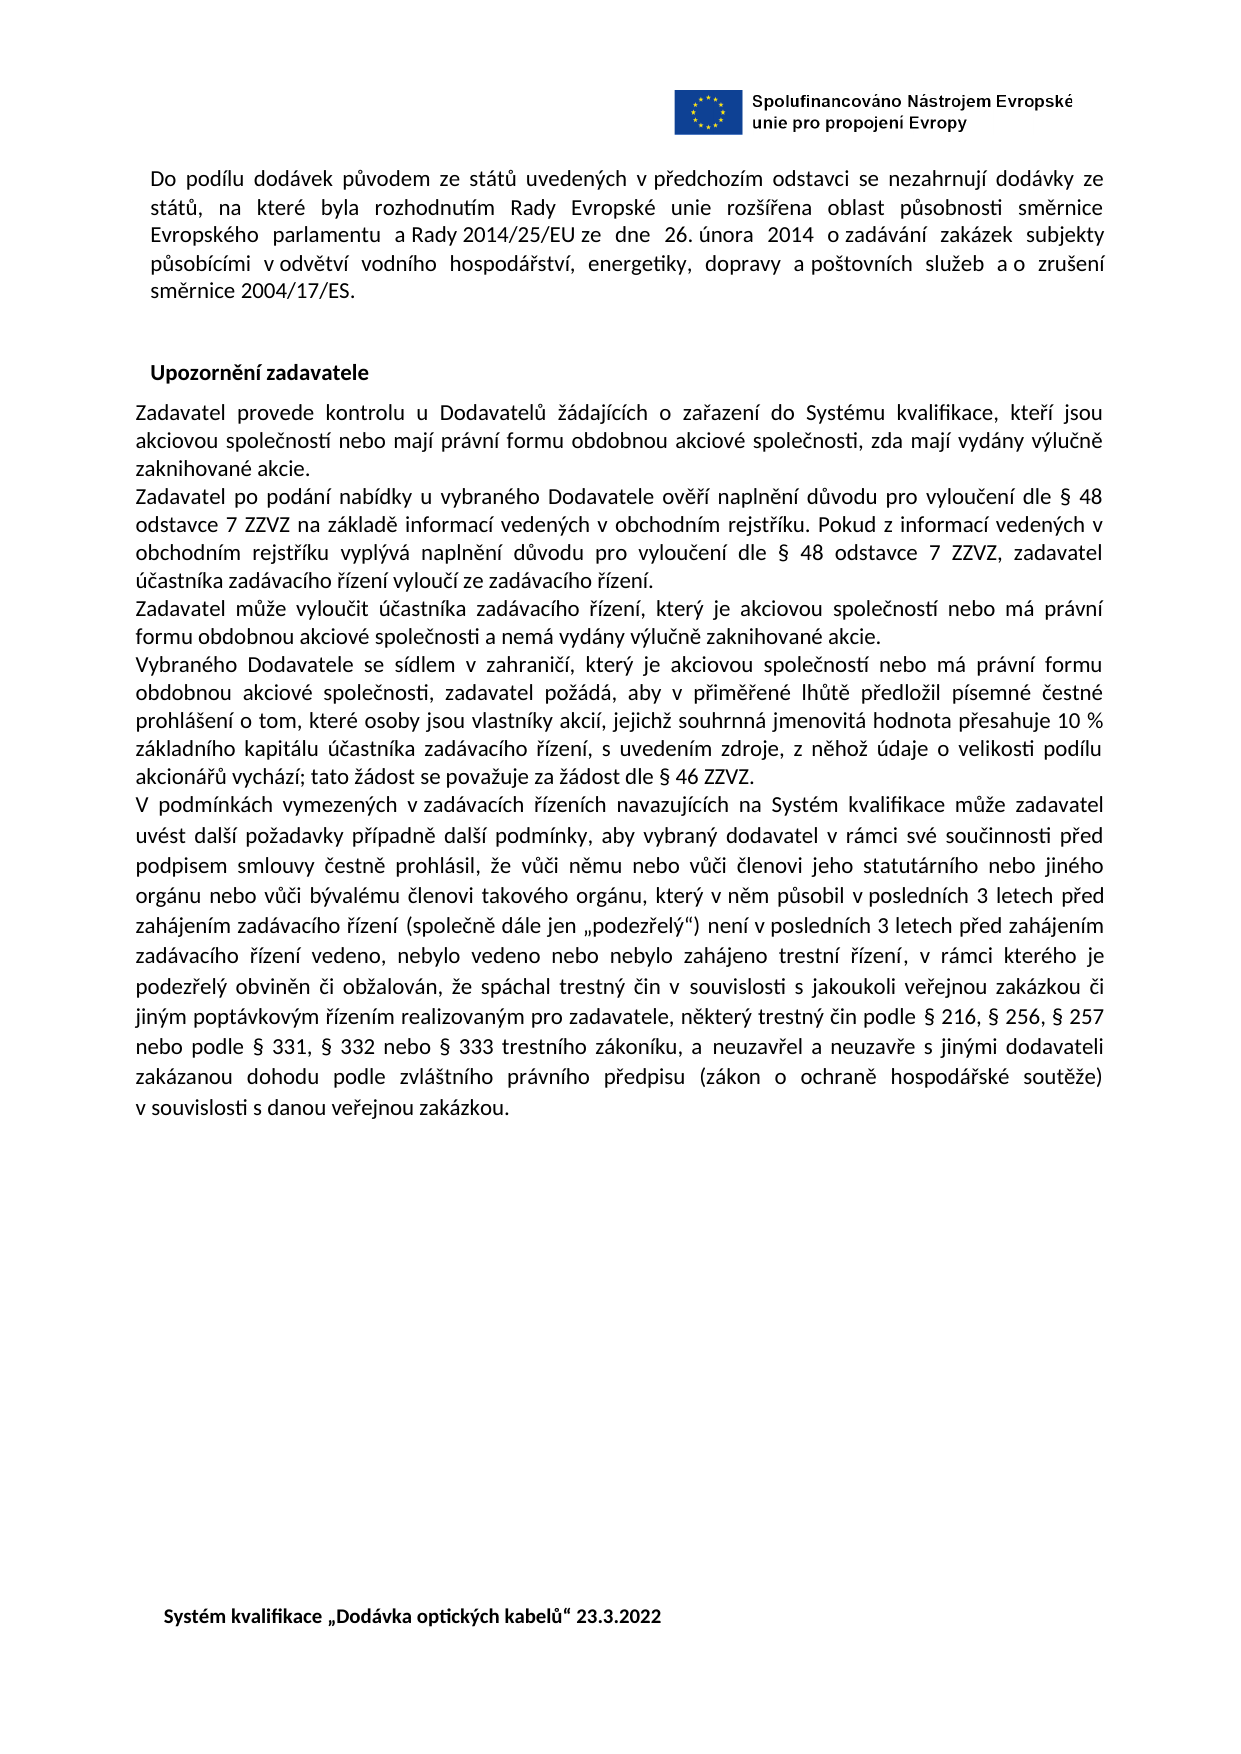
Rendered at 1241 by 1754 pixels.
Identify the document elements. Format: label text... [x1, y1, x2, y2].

text Vybraného Dodavatele se sídlem v zahraničí, který je akciovou společností nebo má právní formu obdobnou akciové společnosti, zadavatel požádá, aby v přiměřené lhůtě předložil písemné čestné prohlášení o tom, které osoby jsou vlastníky akcií, jejichž souhrnná jmenovitá hodnota přesahuje 10 % základního kapitálu účastníka zadávacího řízení, s uvedením zdroje, z něhož údaje o velikosti podílu akcionářů vychází; tato žádost se považuje za žádost dle § 46 ZZVZ. [135, 650, 1105, 791]
text Zadavatel po podání nabídky u vybraného Dodavatele ověří naplnění důvodu pro vyloučení dle § 48 odstavce 7 ZZVZ na základě informací vedených v obchodním rejstříku. Pokud z informací vedených v obchodním rejstříku vyplývá naplnění důvodu pro vyloučení dle § 48 odstavce 7 ZZVZ, zadavatel účastníka zadávacího řízení vyloučí ze zadávacího řízení. [135, 482, 1105, 594]
text Do podílu dodávek původem ze států uvedených v předchozím odstavci se nezahrnují dodávky ze států, na které byla rozhodnutím Rady Evropské unie rozšířena oblast působnosti směrnice Evropského parlamentu a Rady 2014/25/EU ze dne 26. února 2014 o zadávání zakázek subjekty působícími v odvětví vodního hospodářství, energetiky, dopravy a poštovních služeb a o zrušení směrnice 2004/17/ES. [150, 164, 1105, 305]
text Zadavatel může vyloučit účastníka zadávacího řízení, který je akciovou společností nebo má právní formu obdobnou akciové společnosti a nemá vydány výlučně zaknihované akcie. [135, 594, 1105, 650]
text Upozornění zadavatele [150, 358, 1105, 386]
text Zadavatel provede kontrolu u Dodavatelů žádajících o zařazení do Systému kvalifikace, kteří jsou akciovou společností nebo mají právní formu obdobnou akciové společnosti, zda mají vydány výlučně zaknihované akcie. [135, 398, 1105, 482]
picture [674, 90, 1073, 135]
text V podmínkách vymezených v zadávacích řízeních navazujících na Systém kvalifikace může zadavatel uvést další požadavky případně další podmínky, aby vybraný dodavatel v rámci své součinnosti před podpisem smlouvy čestně prohlásil, že vůči němu nebo vůči členovi jeho statutárního nebo jiného orgánu nebo vůči bývalému členovi takového orgánu, který v něm působil v posledních 3 letech před zahájením zadávacího řízení (společně dále jen „podezřelý“) není v posledních 3 letech před zahájením zadávacího řízení vedeno, nebylo vedeno nebo nebylo zahájeno trestní řízení, v rámci kterého je podezřelý obviněn či obžalován, že spáchal trestný čin v souvislosti s jakoukoli veřejnou zakázkou či jiným poptávkovým řízením realizovaným pro zadavatele, některý trestný čin podle § 216, § 256, § 257 nebo podle § 331, § 332 nebo § 333 trestního zákoníku, a neuzavřel a neuzavře s jinými dodavateli zakázanou dohodu podle zvláštního právního předpisu (zákon o ochraně hospodářské soutěže) v souvislosti s danou veřejnou zakázkou. [135, 791, 1105, 1121]
